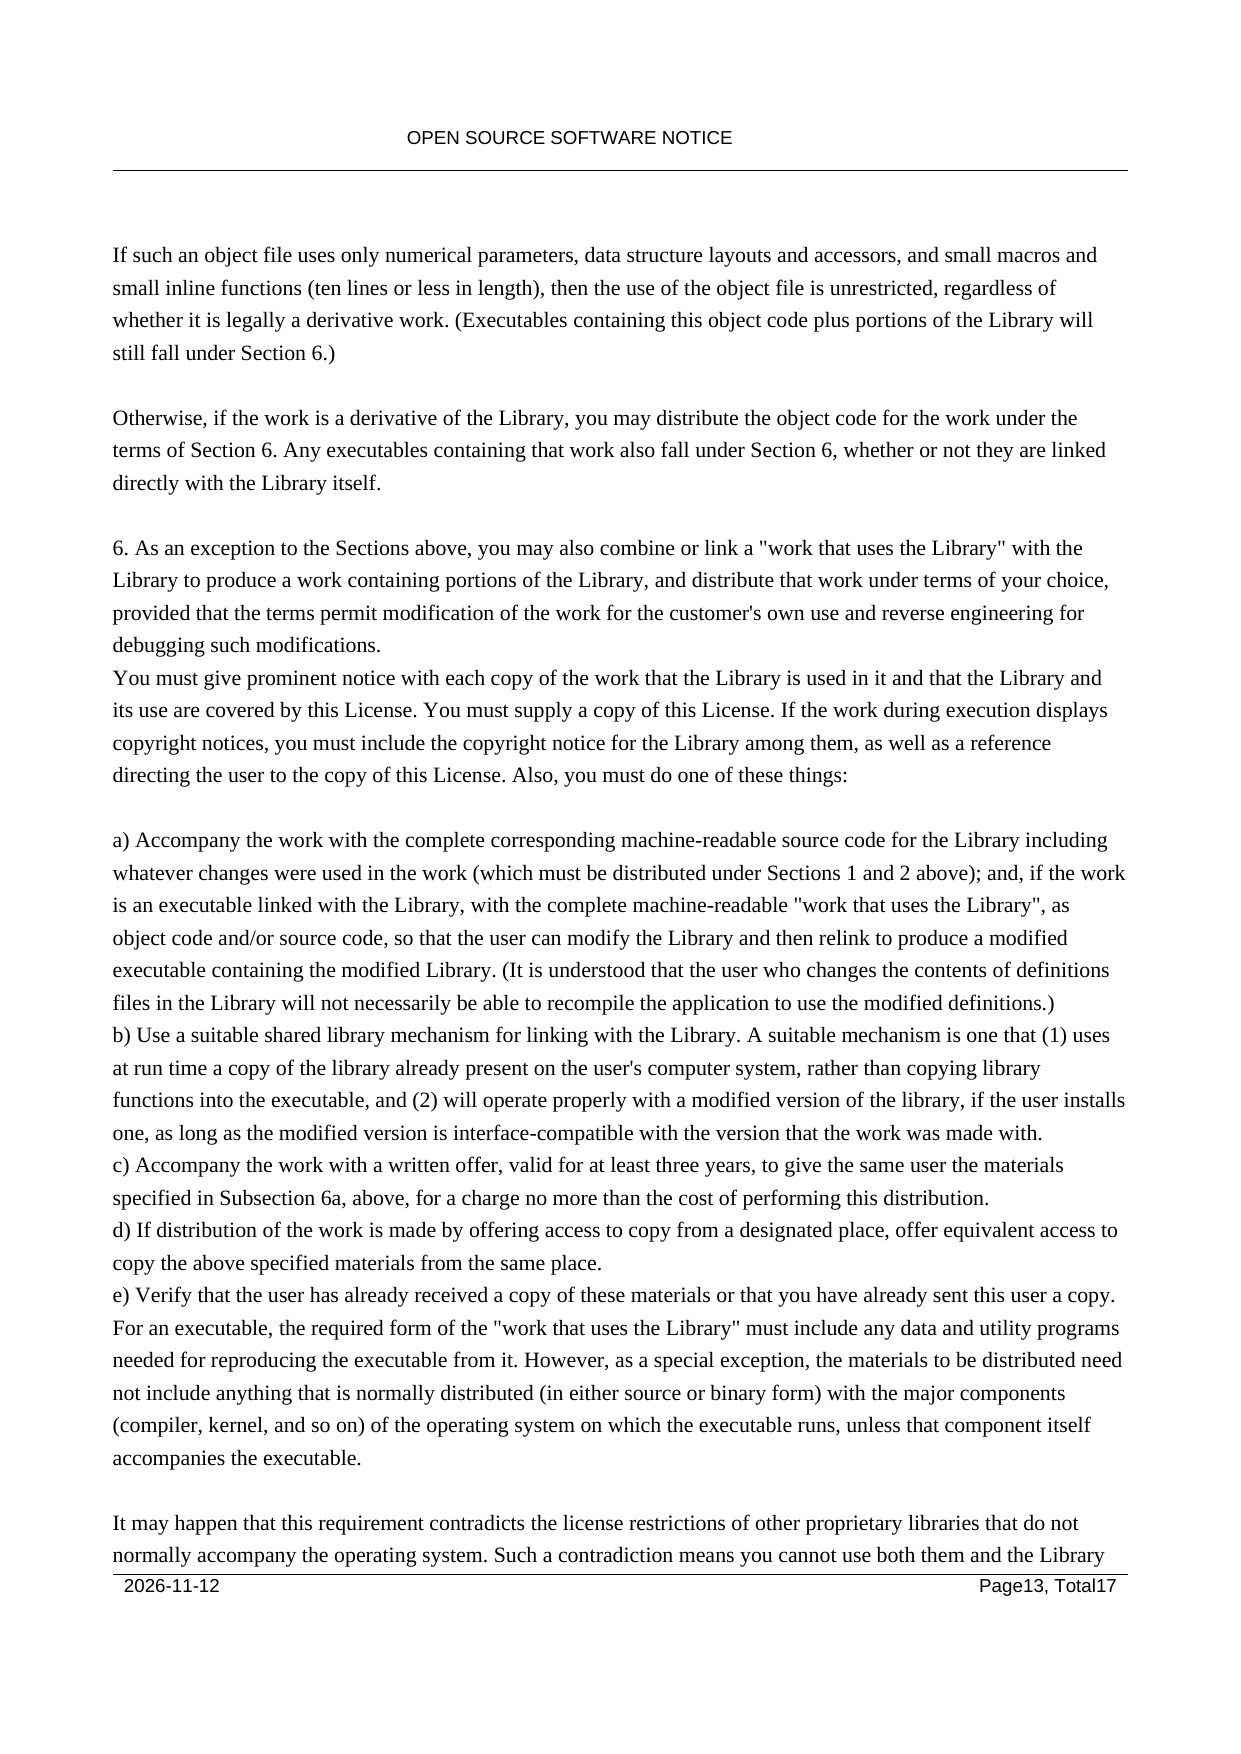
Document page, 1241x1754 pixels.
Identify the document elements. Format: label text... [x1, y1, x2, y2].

text e) Verify that the user has already received a copy of these materials or that you have already sent this user a copy. [112, 1279, 1128, 1311]
text b) Use a suitable shared library mechanism for linking with the Library. A suitable mechanism is one that (1) uses at run time a copy of the library already present on the user's computer system, rather than copying library functions into the executable, and (2) will operate properly with a modified version of the library, if the user installs one, as long as the modified version is interface-compatible with the version that the work was made with. [112, 1019, 1128, 1149]
text d) If distribution of the work is made by offering access to copy from a designated place, offer equivalent access to copy the above specified materials from the same place. [112, 1214, 1128, 1279]
text You must give prominent notice with each copy of the work that the Library is used in it and that the Library and its use are covered by this License. You must supply a copy of this License. If the work during execution displays copyright notices, you must include the copyright notice for the Library among them, as well as a reference directing the user to the copy of this License. Also, you must do one of these things: [112, 661, 1128, 791]
text a) Accompany the work with the complete corresponding machine-readable source code for the Library including whatever changes were used in the work (which must be distributed under Sections 1 and 2 above); and, if the work is an executable linked with the Library, with the complete machine-readable "work that uses the Library", as object code and/or source code, so that the user can modify the Library and then relink to produce a modified executable containing the modified Library. (It is understood that the user who changes the contents of definitions files in the Library will not necessarily be able to recompile the application to use the modified definitions.) [112, 824, 1128, 1019]
text If such an object file uses only numerical parameters, data structure layouts and accessors, and small macros and small inline functions (ten lines or less in length), then the use of the object file is unrestricted, regardless of whether it is legally a derivative work. (Executables containing this object code plus portions of the Library will still fall under Section 6.) [112, 239, 1128, 369]
text c) Accompany the work with a written offer, valid for at least three years, to give the same user the materials specified in Subsection 6a, above, for a charge no more than the cost of performing this distribution. [112, 1149, 1128, 1214]
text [112, 1506, 1128, 1571]
text For an executable, the required form of the "work that uses the Library" must include any data and utility programs needed for reproducing the executable from it. However, as a special exception, the materials to be distributed need not include anything that is normally distributed (in either source or binary form) with the major components (compiler, kernel, and so on) of the operating system on which the executable runs, unless that component itself accompanies the executable. [112, 1311, 1128, 1474]
text 6. As an exception to the Sections above, you may also combine or link a "work that uses the Library" with the Library to produce a work containing portions of the Library, and distribute that work under terms of your choice, provided that the terms permit modification of the work for the customer's own use and reverse engineering for debugging such modifications. [112, 531, 1128, 661]
text Otherwise, if the work is a derivative of the Library, you may distribute the object code for the work under the terms of Section 6. Any executables containing that work also fall under Section 6, whether or not they are linked directly with the Library itself. [112, 401, 1128, 499]
